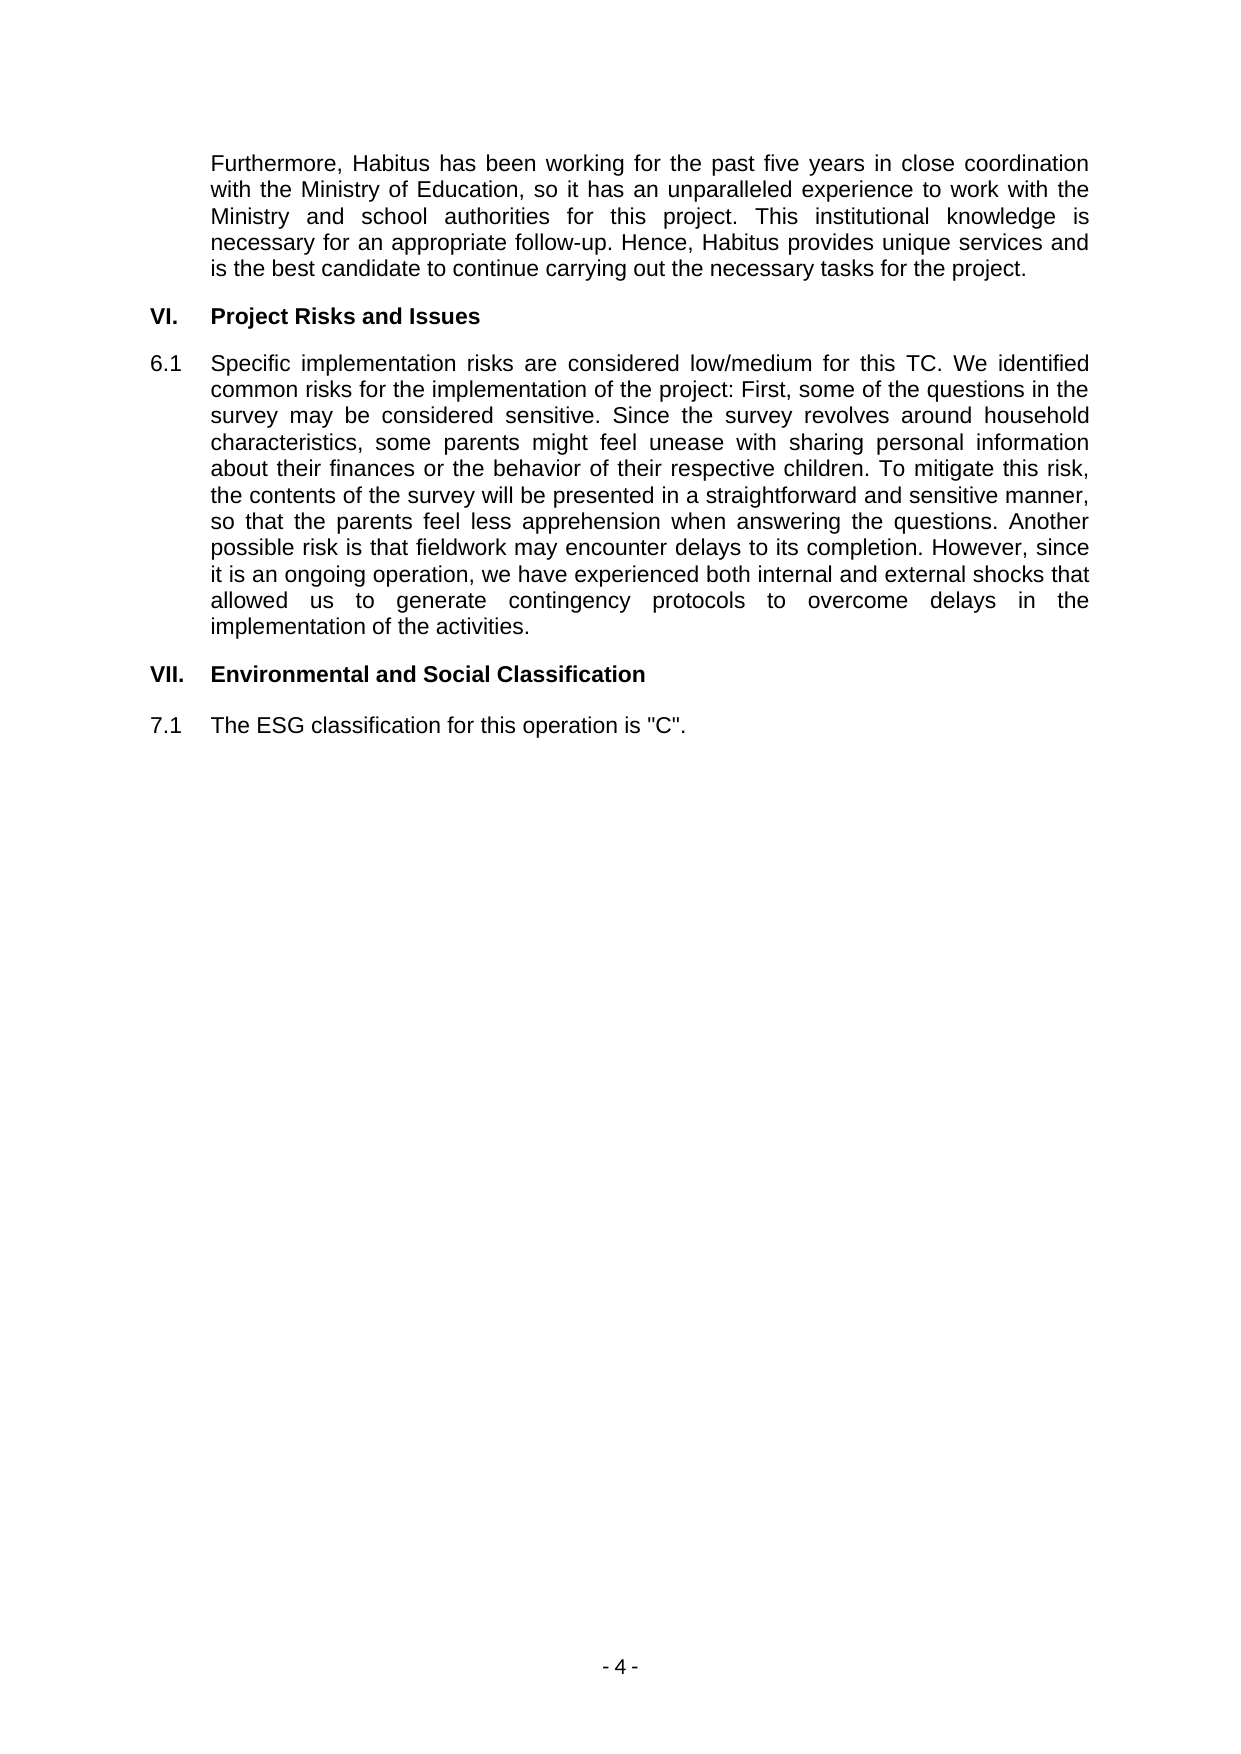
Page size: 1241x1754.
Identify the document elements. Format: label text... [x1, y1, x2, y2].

text VI. Project Risks and Issues [150, 303, 1090, 329]
text 6.1 Specific implementation risks are considered low/medium for this TC. We identified common risks for the implementation of the project: First, some of the questions in the survey may be considered sensitive. Since the survey revolves around household characteristics, some parents might feel unease with sharing personal information about their finances or the behavior of their respective children. To mitigate this risk, the contents of the survey will be presented in a straightforward and sensitive manner, so that the parents feel less apprehension when answering the questions. Another possible risk is that fieldwork may encounter delays to its completion. However, since it is an ongoing operation, we have experienced both internal and external shocks that allowed us to generate contingency protocols to overcome delays in the implementation of the activities. [150, 350, 1090, 640]
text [150, 150, 1090, 282]
text VII. Environmental and Social Classification [150, 661, 1090, 687]
text 7.1 The ESG classification for this operation is "C". [150, 712, 1090, 738]
